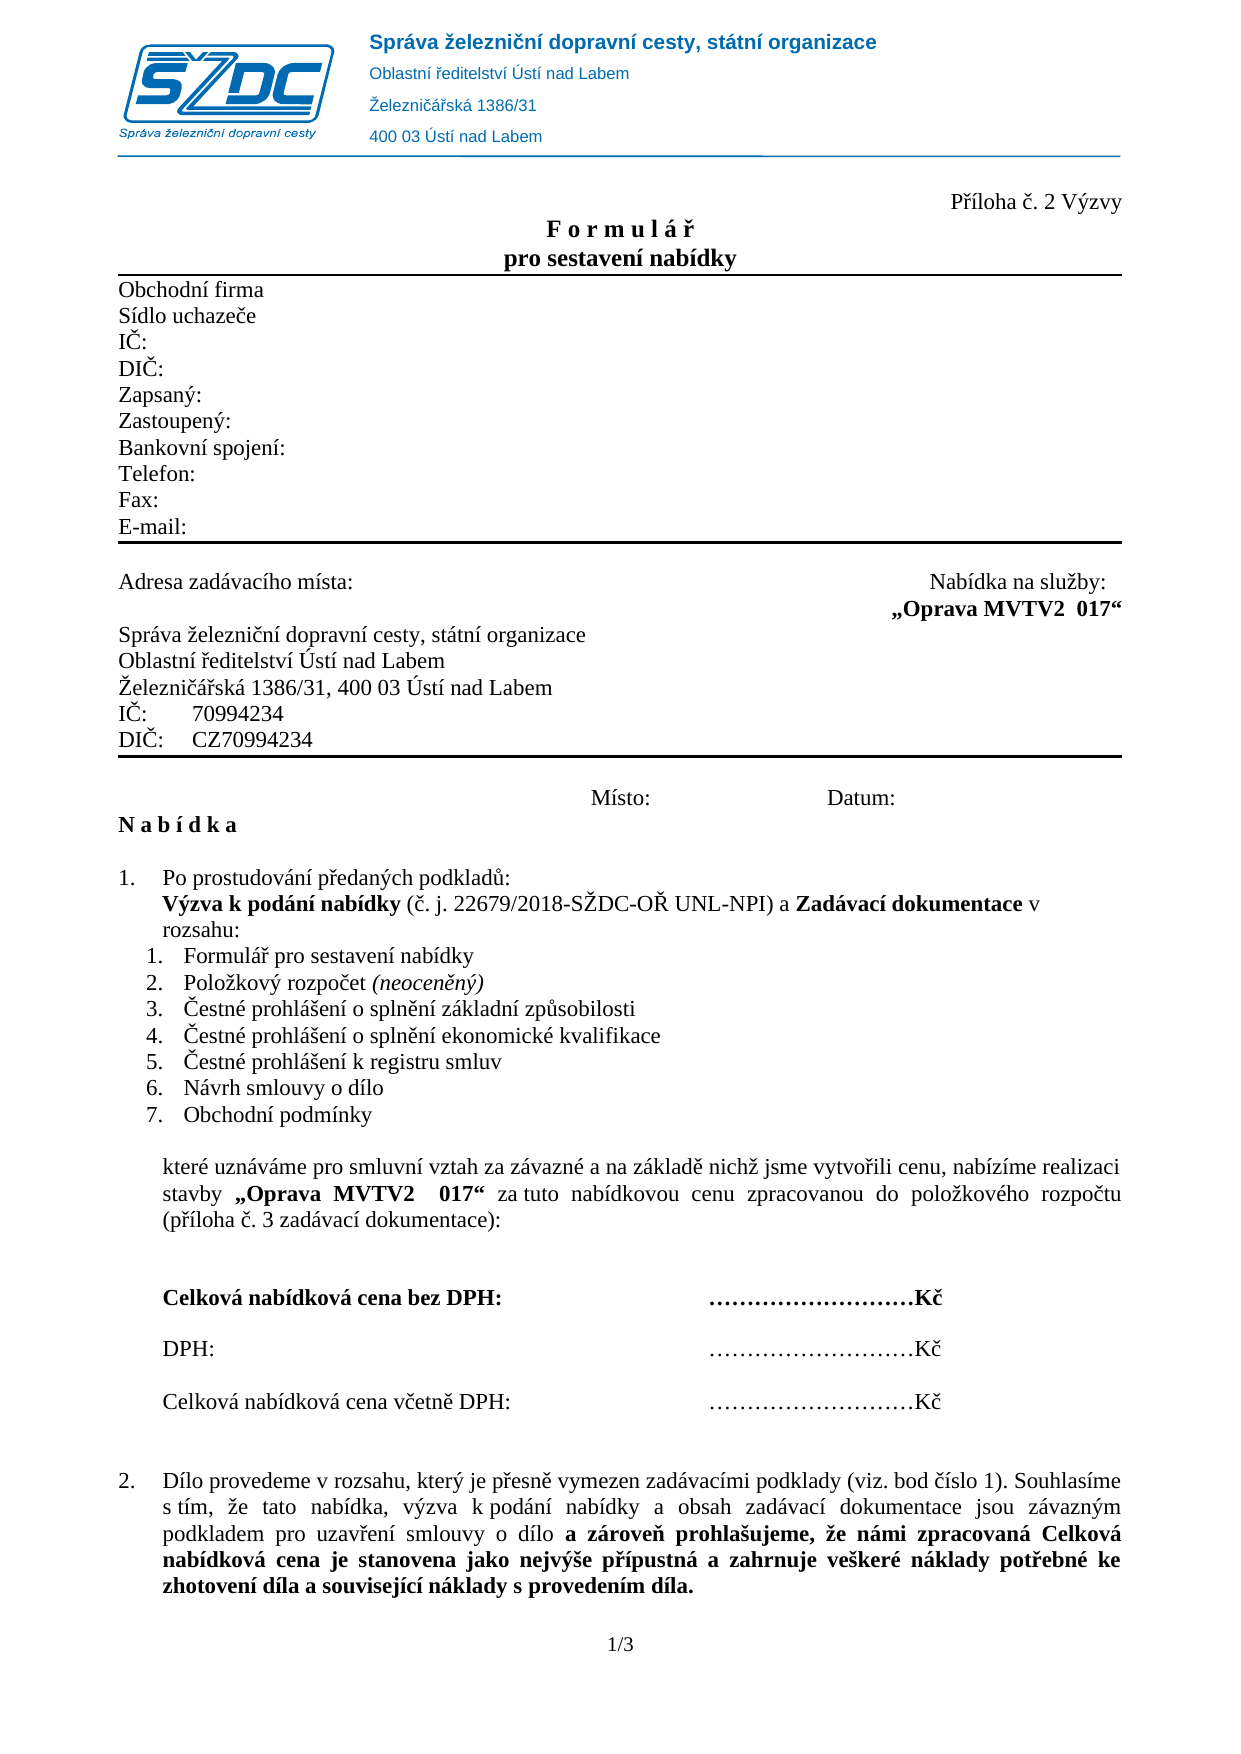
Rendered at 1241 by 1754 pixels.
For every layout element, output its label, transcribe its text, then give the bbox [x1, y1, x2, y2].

text DIČ: CZ70994234 [118, 727, 1122, 755]
text Správa železniční dopravní cesty, státní organizace [118, 621, 1122, 647]
list Po prostudování předaných podkladů: [118, 863, 1122, 890]
list Formulář pro sestavení nabídky [146, 943, 1122, 969]
text IČ: [118, 328, 1122, 355]
list DPH: ………………………Kč [162, 1335, 1122, 1388]
list Návrh smlouvy o dílo [146, 1074, 1122, 1101]
text Oblastní ředitelství Ústí nad Labem [118, 647, 1122, 674]
text Místo: Datum: [591, 784, 1122, 811]
text Adresa zadávacího místa: Nabídka na služby: [118, 568, 1122, 595]
text IČ: 70994234 [118, 700, 1122, 727]
text Bankovní spojení: [118, 434, 1122, 460]
text Telefon: [118, 460, 1122, 486]
text pro sestavení nabídky [118, 243, 1122, 274]
list Obchodní podmínky [146, 1101, 1122, 1127]
text Výzva k podání nabídky (č. j. 22679/2018-SŽDC-OŘ UNL-NPI) a Zadávací dokumentace v rozsahu: [162, 890, 1122, 943]
list Čestné prohlášení o splnění základní způsobilosti [146, 995, 1122, 1022]
list Položkový rozpočet (neoceněný) [146, 969, 1122, 995]
text N a b í d k a [118, 811, 1122, 837]
list Čestné prohlášení o splnění ekonomické kvalifikace [146, 1022, 1122, 1048]
text Příloha č. 2 Výzvy [118, 188, 1122, 214]
text Zapsaný: [118, 381, 1122, 407]
text Fax: [118, 486, 1122, 513]
text „Oprava MVTV2 017“ [118, 595, 1122, 621]
text DIČ: [118, 355, 1122, 381]
text F o r m u l á ř [118, 214, 1122, 243]
text Sídlo uchazeče [118, 302, 1122, 328]
text E-mail: [118, 513, 1122, 541]
list Dílo provedeme v rozsahu, který je přesně vymezen zadávacími podklady (viz. bod číslo 1). Souhlasíme s tím, že tato nabídka, výzva k podání nabídky a obsah zadávací dokumentace jsou závazným podkladem pro uzavření smlouvy o dílo a zároveň prohlašujeme, že námi zpracovaná Celková nabídková cena je stanovena jako nejvýše přípustná a zahrnuje veškeré náklady potřebné ke zhotovení díla a související náklady s provedením díla. [118, 1467, 1122, 1599]
text Obchodní firma [118, 276, 1122, 302]
list Celková nabídková cena bez DPH: ………………………Kč [162, 1284, 1122, 1310]
list Celková nabídková cena včetně DPH: ………………………Kč [162, 1388, 1122, 1414]
list Čestné prohlášení k registru smluv [146, 1048, 1122, 1074]
text Železničářská 1386/31, 400 03 Ústí nad Labem [118, 674, 1122, 700]
text Zastoupený: [118, 407, 1122, 434]
text které uznáváme pro smluvní vztah za závazné a na základě nichž jsme vytvořili cenu, nabízíme realizaci stavby „Oprava MVTV2 017“ za tuto nabídkovou cenu zpracovanou do položkového rozpočtu (příloha č. 3 zadávací dokumentace): [162, 1153, 1122, 1232]
